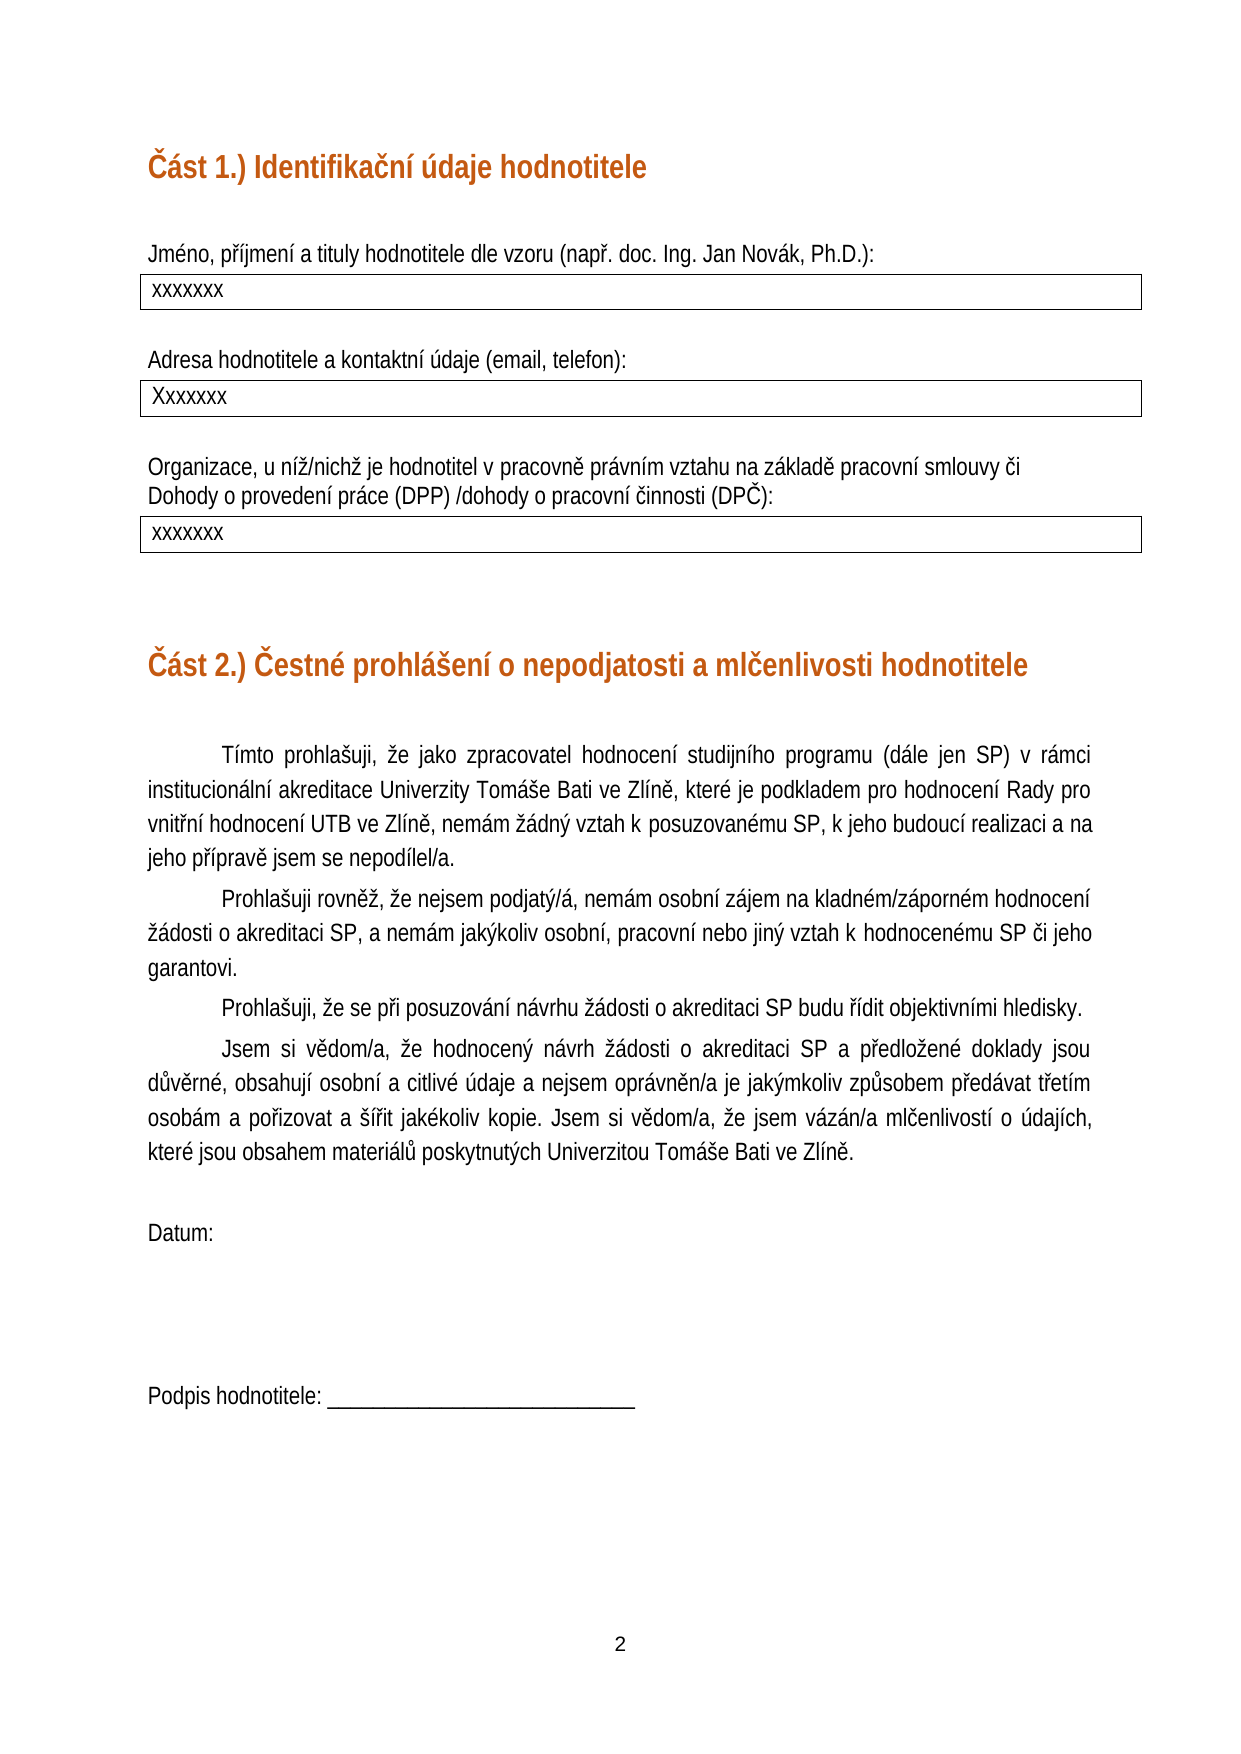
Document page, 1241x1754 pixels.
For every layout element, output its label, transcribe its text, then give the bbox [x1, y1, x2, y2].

text Část 2.) Čestné prohlášení o nepodjatosti a mlčenlivosti hodnotitele [148, 645, 1045, 683]
text Prohlašuji, že se při posuzování návrhu žádosti o akreditaci SP budu řídit objektivními hledisky. [148, 993, 1093, 1022]
text Organizace, u níž/nichž je hodnotitel v pracovně právním vztahu na základě pracovní smlouvy či Dohody o provedení práce (DPP) /dohody o pracovní činnosti (DPČ): [148, 452, 1093, 509]
text Jméno, příjmení a tituly hodnotitele dle vzoru (např. doc. Ing. Jan Novák, Ph.D.): [148, 238, 1093, 267]
table_header Xxxxxxx [141, 381, 1141, 416]
text Podpis hodnotitele: ___________________________ [148, 1381, 1093, 1409]
table_header xxxxxxx [141, 275, 1141, 309]
text Adresa hodnotitele a kontaktní údaje (email, telefon): [148, 345, 1093, 374]
text Prohlašuji rovněž, že nejsem podjatý/á, nemám osobní zájem na kladném/záporném hodnocení žádosti o akreditaci SP, a nemám jakýkoliv osobní, pracovní nebo jiný vztah k hodnocenému SP či jeho garantovi. [148, 884, 1093, 981]
text Tímto prohlašuji, že jako zpracovatel hodnocení studijního programu (dále jen SP) v rámci institucionální akreditace Univerzity Tomáše Bati ve Zlíně, které je podkladem pro hodnocení Rady pro vnitřní hodnocení UTB ve Zlíně, nemám žádný vztah k posuzovanému SP, k jeho budoucí realizaci a na jeho přípravě jsem se nepodílel/a. [148, 740, 1093, 872]
text Část 1.) Identifikační údaje hodnotitele [148, 148, 1045, 186]
text Jsem si vědom/a, že hodnocený návrh žádosti o akreditaci SP a předložené doklady jsou důvěrné, obsahují osobní a citlivé údaje a nejsem oprávněn/a je jakýmkoliv způsobem předávat třetím osobám a pořizovat a šířit jakékoliv kopie. Jsem si vědom/a, že jsem vázán/a mlčenlivostí o údajích, které jsou obsahem materiálů poskytnutých Univerzitou Tomáše Bati ve Zlíně. [148, 1034, 1093, 1166]
table_header xxxxxxx [141, 517, 1141, 552]
text Datum: [148, 1218, 1093, 1247]
